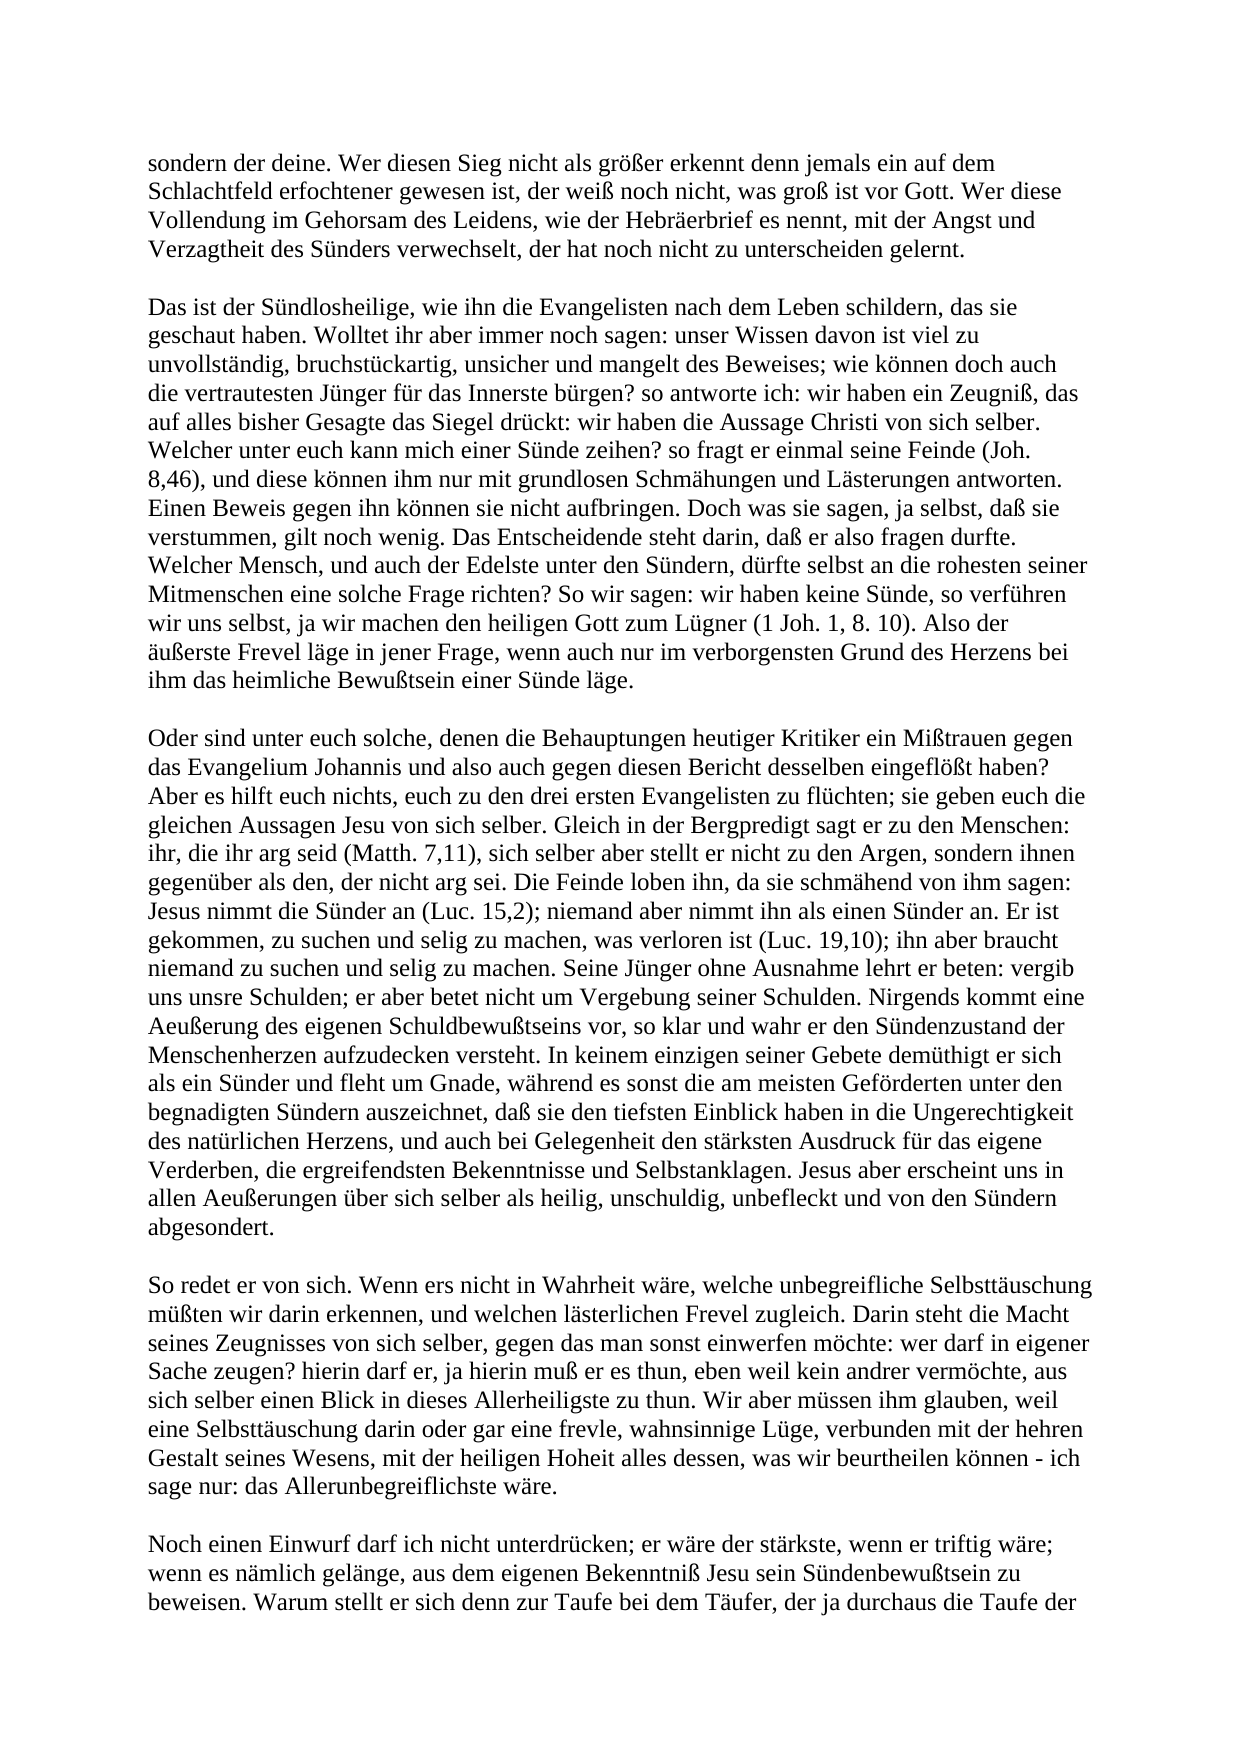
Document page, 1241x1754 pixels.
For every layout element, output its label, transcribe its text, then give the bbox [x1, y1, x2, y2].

text Oder sind unter euch solche, denen die Behauptungen heutiger Kritiker ein Mißtrauen gegen das Evangelium Johannis und also auch gegen diesen Bericht desselben eingeflößt haben? Aber es hilft euch nichts, euch zu den drei ersten Evangelisten zu flüchten; sie geben euch die gleichen Aussagen Jesu von sich selber. Gleich in der Bergpredigt sagt er zu den Menschen: ihr, die ihr arg seid (Matth. 7,11), sich selber aber stellt er nicht zu den Argen, sondern ihnen gegenüber als den, der nicht arg sei. Die Feinde loben ihn, da sie schmähend von ihm sagen: Jesus nimmt die Sünder an (Luc. 15,2); niemand aber nimmt ihn als einen Sünder an. Er ist gekommen, zu suchen und selig zu machen, was verloren ist (Luc. 19,10); ihn aber braucht niemand zu suchen und selig zu machen. Seine Jünger ohne Ausnahme lehrt er beten: vergib uns unsre Schulden; er aber betet nicht um Vergebung seiner Schulden. Nirgends kommt eine Aeußerung des eigenen Schuldbewußtseins vor, so klar und wahr er den Sündenzustand der Menschenherzen aufzudecken versteht. In keinem einzigen seiner Gebete demüthigt er sich als ein Sünder und fleht um Gnade, während es sonst die am meisten Geförderten unter den begnadigten Sündern auszeichnet, daß sie den tiefsten Einblick haben in die Ungerechtigkeit des natürlichen Herzens, und auch bei Gelegenheit den stärksten Ausdruck für das eigene Verderben, die ergreifendsten Bekenntnisse und Selbstanklagen. Jesus aber erscheint uns in allen Aeußerungen über sich selber als heilig, unschuldig, unbefleckt und von den Sündern abgesondert. [148, 723, 1093, 1241]
text So redet er von sich. Wenn ers nicht in Wahrheit wäre, welche unbegreifliche Selbsttäuschung müßten wir darin erkennen, und welchen lästerlichen Frevel zugleich. Darin steht die Macht seines Zeugnisses von sich selber, gegen das man sonst einwerfen möchte: wer darf in eigener Sache zeugen? hierin darf er, ja hierin muß er es thun, eben weil kein andrer vermöchte, aus sich selber einen Blick in dieses Allerheiligste zu thun. Wir aber müssen ihm glauben, weil eine Selbsttäuschung darin oder gar eine frevle, wahnsinnige Lüge, verbunden mit der hehren Gestalt seines Wesens, mit der heiligen Hoheit alles dessen, was wir beurtheilen können - ich sage nur: das Allerunbegreiflichste wäre. [148, 1270, 1093, 1500]
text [148, 148, 1093, 263]
text Das ist der Sündlosheilige, wie ihn die Evangelisten nach dem Leben schildern, das sie geschaut haben. Wolltet ihr aber immer noch sagen: unser Wissen davon ist viel zu unvollständig, bruchstückartig, unsicher und mangelt des Beweises; wie können doch auch die vertrautesten Jünger für das Innerste bürgen? so antworte ich: wir haben ein Zeugniß, das auf alles bisher Gesagte das Siegel drückt: wir haben die Aussage Christi von sich selber. Welcher unter euch kann mich einer Sünde zeihen? so fragt er einmal seine Feinde (Joh. 8,46), und diese können ihm nur mit grundlosen Schmähungen und Lästerungen antworten. Einen Beweis gegen ihn können sie nicht aufbringen. Doch was sie sagen, ja selbst, daß sie verstummen, gilt noch wenig. Das Entscheidende steht darin, daß er also fragen durfte. Welcher Mensch, und auch der Edelste unter den Sündern, dürfte selbst an die rohesten seiner Mitmenschen eine solche Frage richten? So wir sagen: wir haben keine Sünde, so verführen wir uns selbst, ja wir machen den heiligen Gott zum Lügner (1 Joh. 1, 8. 10). Also der äußerste Frevel läge in jener Frage, wenn auch nur im verborgensten Grund des Herzens bei ihm das heimliche Bewußtsein einer Sünde läge. [148, 292, 1093, 694]
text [148, 1529, 1093, 1616]
